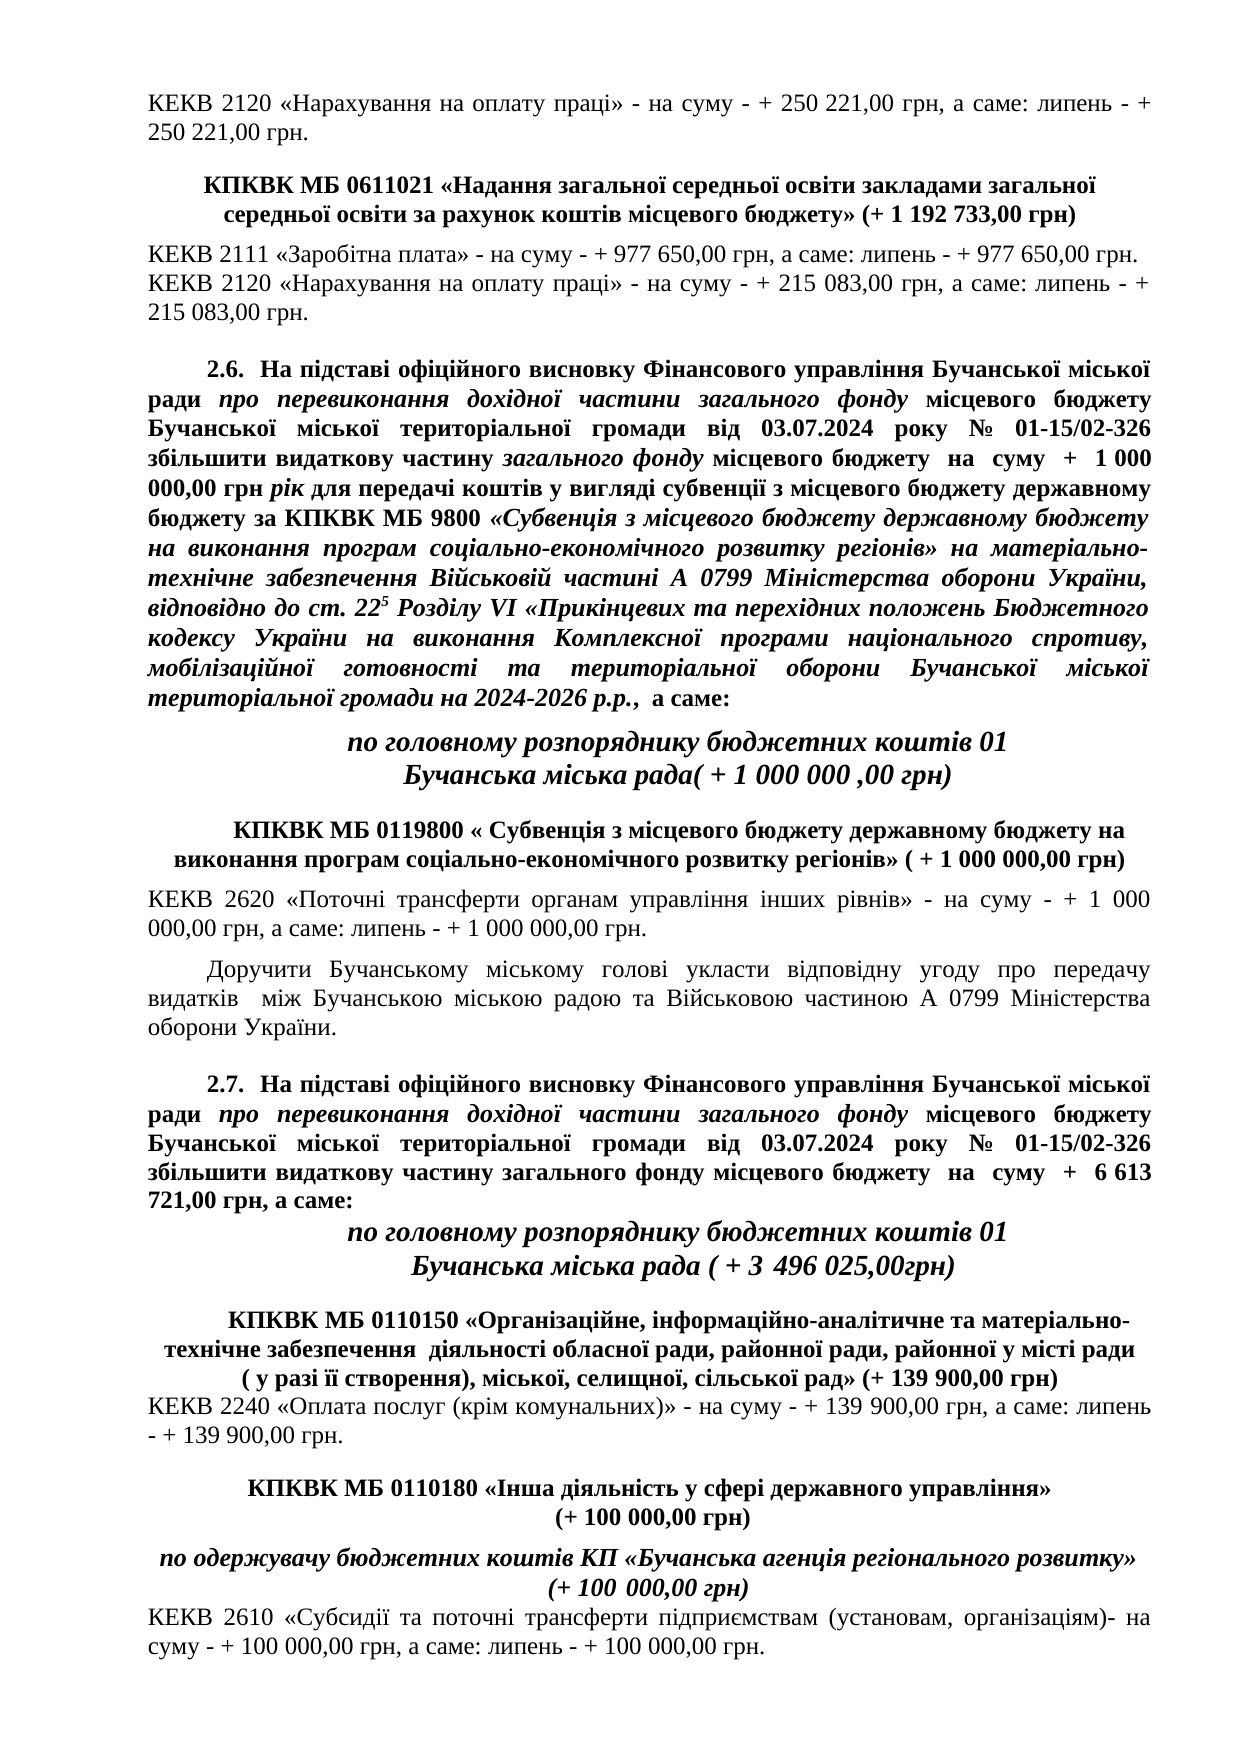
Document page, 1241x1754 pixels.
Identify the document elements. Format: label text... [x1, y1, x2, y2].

text Бучанська міська рада( + 1 000 000 ,00 грн) [148, 757, 1152, 791]
text КЕКВ 2120 «Нарахування на оплату праці» - на суму - + 250 221,00 грн, а саме: липень - + 250 221,00 грн. [148, 88, 1152, 146]
text по одержувачу бюджетних коштів КП «Бучанська агенція регіонального розвитку» (+ 100 000,00 грн) [148, 1542, 1152, 1602]
text КЕКВ 2240 «Оплата послуг (крім комунальних)» - на суму - + 139 900,00 грн, а саме: липень - + 139 900,00 грн. [148, 1391, 1152, 1449]
text КПКВК МБ 0119800 « Субвенція з місцевого бюджету державному бюджету на виконання програм соціально-економічного розвитку регіонів» ( + 1 000 000,00 грн) [148, 815, 1152, 873]
text 2.7. На підставі офіційного висновку Фінансового управління Бучанської міської ради про перевиконання дохідної частини загального фонду місцевого бюджету Бучанської міської територіальної громади від 03.07.2024 року № 01-15/02-326 збільшити видаткову частину загального фонду місцевого бюджету на суму + 6 613 721,00 грн, а саме: [148, 1069, 1152, 1214]
text Бучанська міська рада ( + 3 496 025,00грн) [148, 1248, 1152, 1281]
text (+ 100 000,00 грн) [148, 1502, 1152, 1531]
text 2.6. На підставі офіційного висновку Фінансового управління Бучанської міської ради про перевиконання дохідної частини загального фонду місцевого бюджету Бучанської міської територіальної громади від 03.07.2024 року № 01-15/02-326 збільшити видаткову частину загального фонду місцевого бюджету на суму + 1 000 000,00 грн рік для передачі коштів у вигляді субвенції з місцевого бюджету державному бюджету за КПКВК МБ 9800 «Субвенція з місцевого бюджету державному бюджету на виконання програм соціально-економічного розвитку регіонів» на матеріально-технічне забезпечення Військовій частині А 0799 Міністерства оборони України, відповідно до ст. 225 Розділу VI «Прикінцевих та перехідних положень Бюджетного кодексу України на виконання Комплексної програми національного спротиву, мобілізаційної готовності та територіальної оборони Бучанської міської територіальної громади на 2024-2026 р.р., а саме: [148, 354, 1152, 712]
text КЕКВ 2120 «Нарахування на оплату праці» - на суму - + 215 083,00 грн, а саме: липень - + 215 083,00 грн. [148, 268, 1152, 326]
text КПКВК МБ 0110180 «Інша діяльність у сфері державного управління» [148, 1473, 1152, 1502]
text Доручити Бучанському міському голові укласти відповідну угоду про передачу видатків між Бучанською міською радою та Військовою частиною А 0799 Міністерства оборони України. [148, 954, 1152, 1040]
text КЕКВ 2610 «Субсидії та поточні трансферти підприємствам (установам, організаціям)- на суму - + 100 000,00 грн, а саме: липень - + 100 000,00 грн. [148, 1602, 1152, 1660]
text по головному розпоряднику бюджетних коштів 01 [148, 1214, 1152, 1248]
text КПКВК МБ 0110150 «Організаційне, інформаційно-аналітичне та матеріально-технічне забезпечення діяльності обласної ради, районної ради, районної у місті ради ( у разі її створення), міської, селищної, сільської рад» (+ 139 900,00 грн) [148, 1305, 1152, 1391]
text КЕКВ 2620 «Поточні трансферти органам управління інших рівнів» - на суму - + 1 000 000,00 грн, а саме: липень - + 1 000 000,00 грн. [148, 884, 1152, 942]
text КПКВК МБ 0611021 «Надання загальної середньої освіти закладами загальної середньої освіти за рахунок коштів місцевого бюджету» (+ 1 192 733,00 грн) [148, 170, 1152, 227]
text КЕКВ 2111 «Заробітна плата» - на суму - + 977 650,00 грн, а саме: липень - + 977 650,00 грн. [148, 239, 1152, 268]
text по головному розпоряднику бюджетних коштів 01 [148, 724, 1152, 757]
